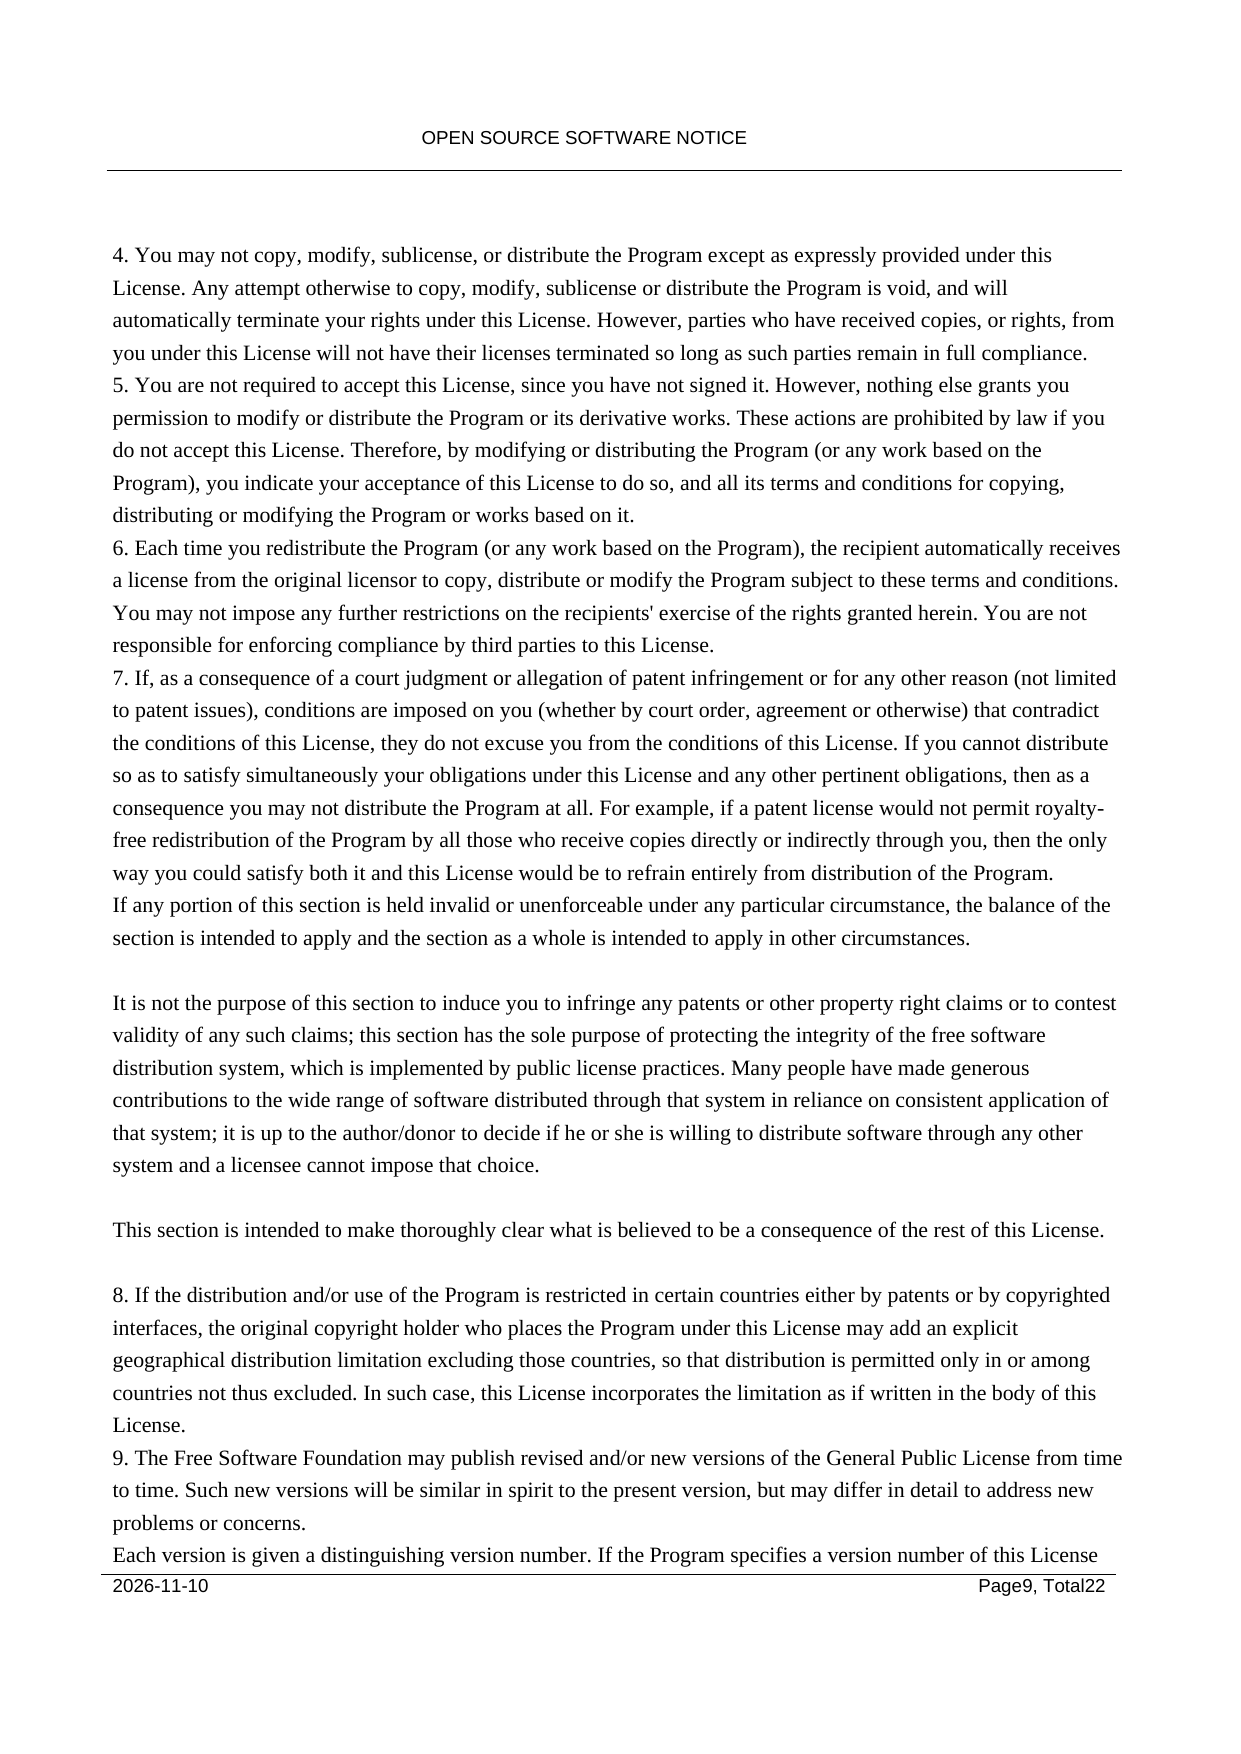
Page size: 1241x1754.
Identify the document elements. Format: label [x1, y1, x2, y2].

text [112, 206, 1128, 1571]
